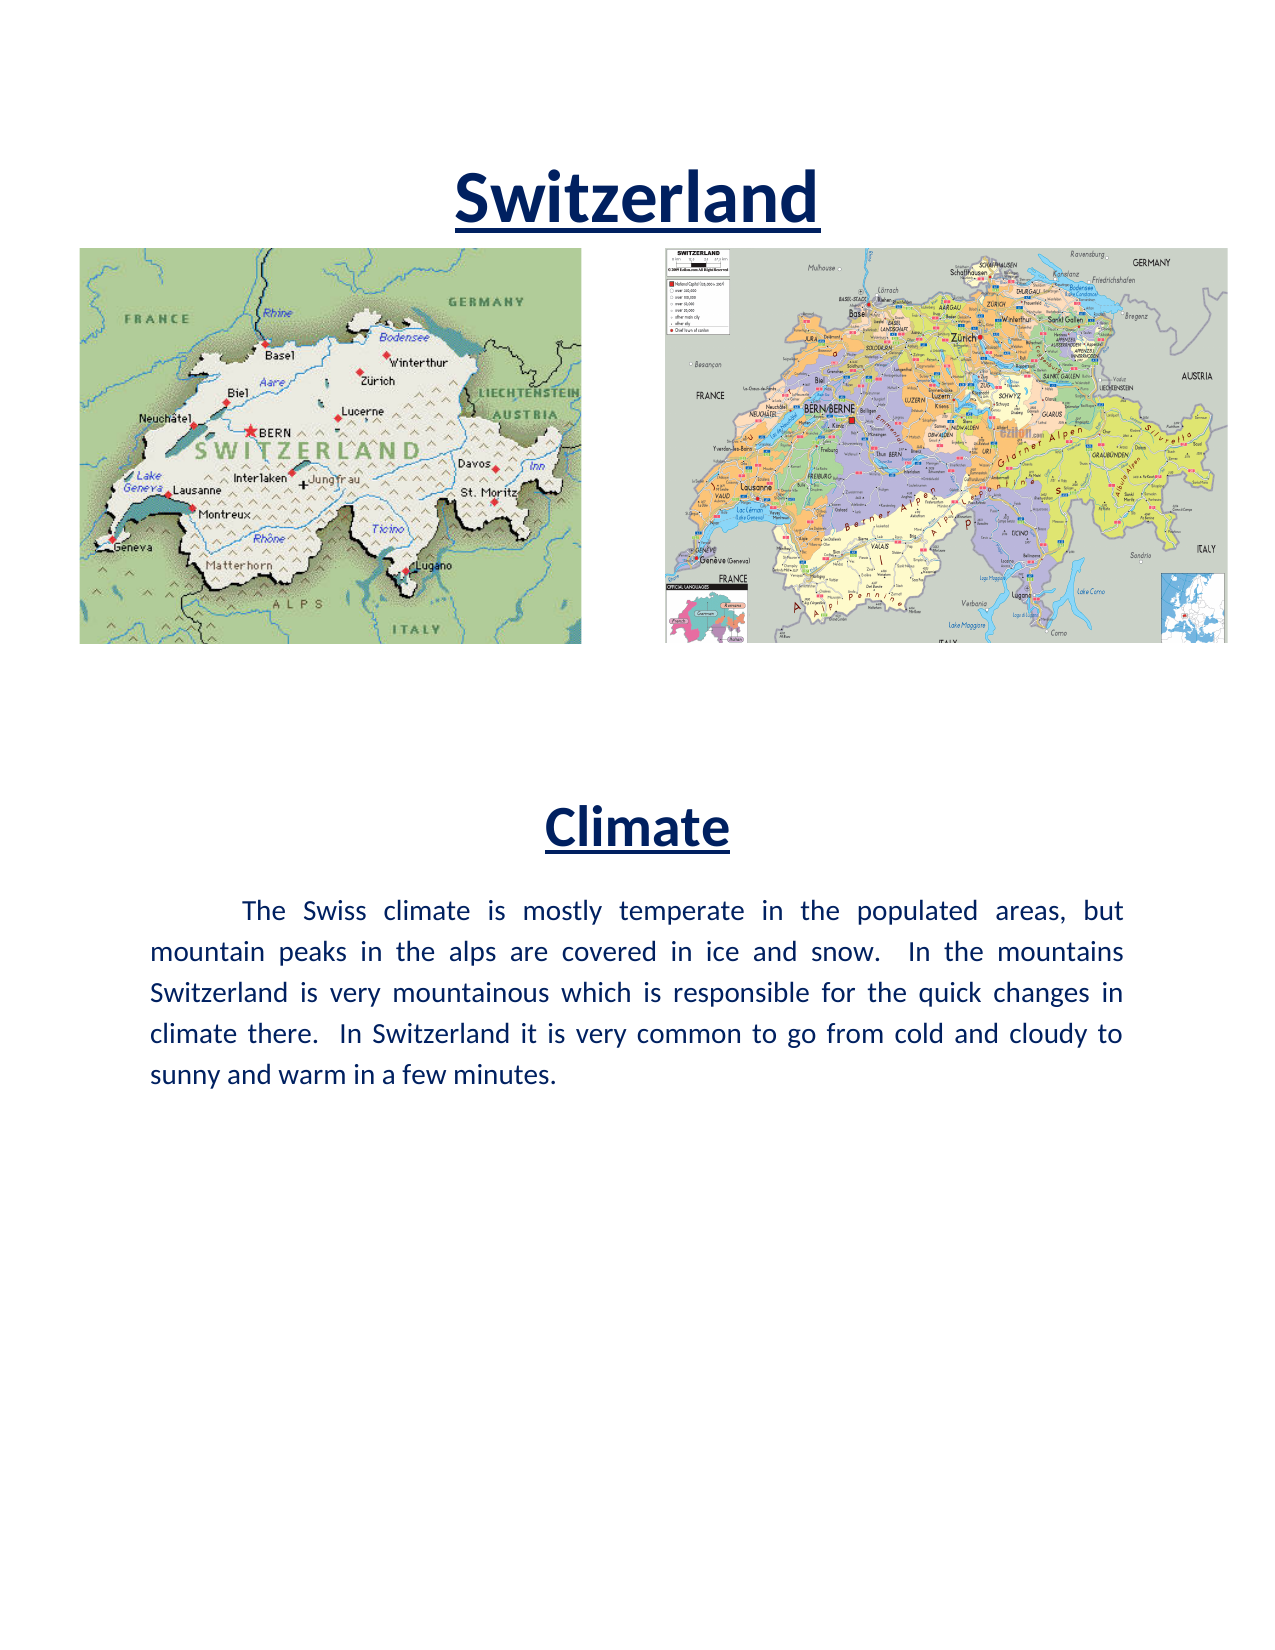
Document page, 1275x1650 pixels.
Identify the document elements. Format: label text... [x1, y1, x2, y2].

picture [665, 248, 1228, 642]
text Switzerland [150, 150, 1125, 242]
text The Swiss climate is mostly temperate in the populated areas, but mountain peaks in the alps are covered in ice and snow. In the mountains Switzerland is very mountainous which is responsible for the quick changes in climate there. In Switzerland it is very common to go from cold and cloudy to sunny and warm in a few minutes. [150, 892, 1125, 1092]
text Climate [150, 789, 1125, 861]
picture [78, 248, 582, 642]
